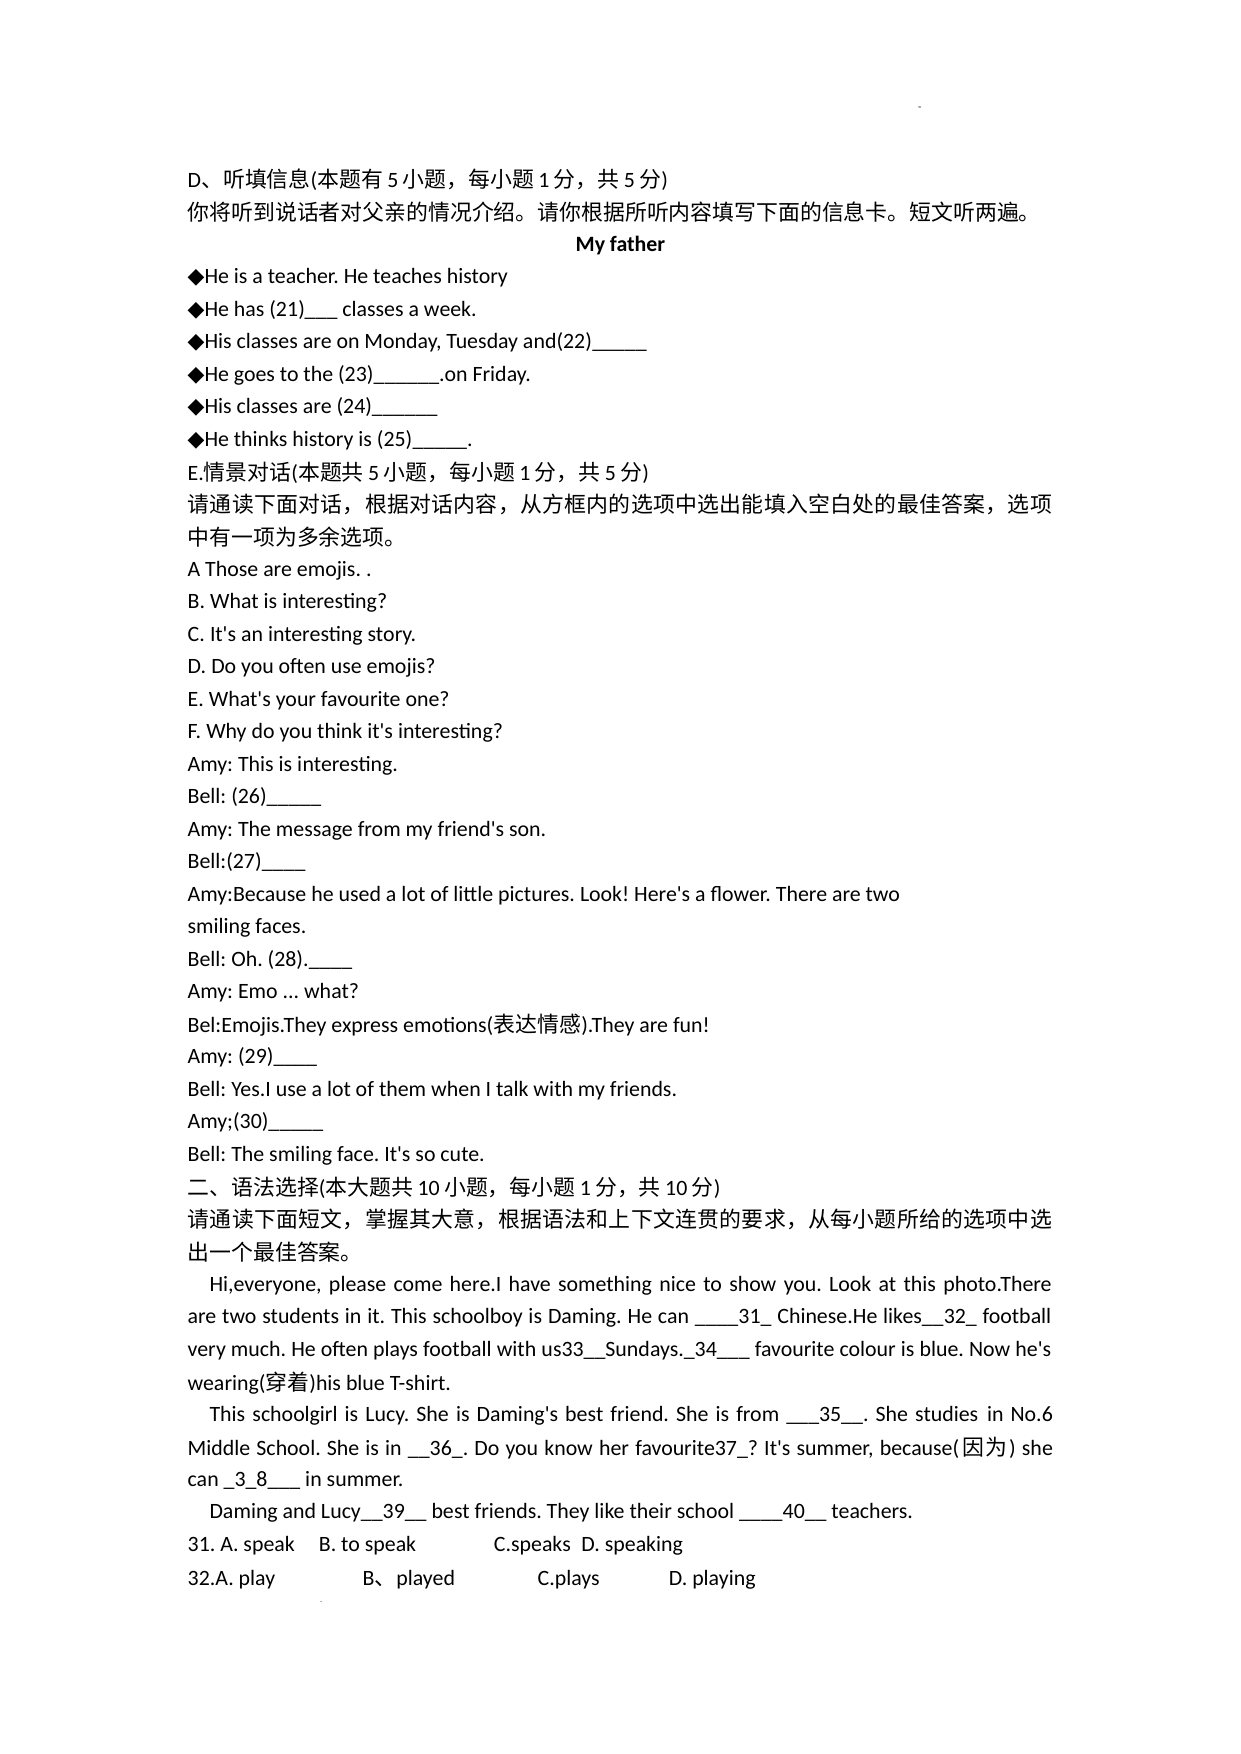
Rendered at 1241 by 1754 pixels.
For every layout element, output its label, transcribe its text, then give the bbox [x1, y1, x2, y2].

list What's your favourite one? [187, 682, 1053, 714]
text Bel:Emojis.They express emotions(表达情感).They are fun! [187, 1007, 1053, 1039]
text ◆He is a teacher. He teaches history [187, 259, 1053, 292]
text My father [187, 227, 1053, 259]
text Amy;(30)_____ [187, 1104, 1053, 1137]
text Amy: The message from my friend's son. [187, 812, 1053, 844]
text Bell: Yes.I use a lot of them when I talk with my friends. [187, 1072, 1053, 1104]
text smiling faces. [187, 909, 1053, 942]
text Amy: Emo ... what? [187, 974, 1053, 1007]
list Why do you think it's interesting? [187, 714, 1053, 747]
text A Those are emojis. . [187, 552, 1053, 584]
text Daming and Lucy__39__ best friends. They like their school ____40__ teachers. [187, 1494, 1053, 1527]
text E.情景对话(本题共5小题，每小题1分，共5分) [187, 454, 1053, 487]
list What is interesting? [187, 584, 1053, 617]
list 32.A. play B、played C.plays D. playing [187, 1559, 1053, 1592]
text Bell: Oh. (28).____ [187, 942, 1053, 974]
list Do you often use emojis? [187, 649, 1053, 682]
text ◆His classes are (24)______ [187, 389, 1053, 422]
text ◆He goes to the (23)______.on Friday. [187, 357, 1053, 389]
list It's an interesting story. [187, 617, 1053, 649]
text 你将听到说话者对父亲的情况介绍。请你根据所听内容填写下面的信息卡。短文听两遍。 [187, 194, 1053, 227]
text Bell:(27)____ [187, 844, 1053, 877]
text ◆His classes are on Monday, Tuesday and(22)_____ [187, 324, 1053, 357]
text 二、语法选择(本大题共10小题，每小题1分，共10分) [187, 1169, 1053, 1202]
text D、听填信息(本题有5小题，每小题1分，共5分) [187, 162, 1053, 194]
text Amy: (29)____ [187, 1039, 1053, 1072]
list Bell: (26)_____ [187, 779, 1053, 812]
text Bell: The smiling face. It's so cute. [187, 1137, 1053, 1169]
list Amy: This is interesting. [187, 747, 1053, 779]
text 请通读下面对话，根据对话内容，从方框内的选项中选出能填入空白处的最佳答案，选项中有一项为多余选项。 [187, 487, 1053, 552]
list A. speak B. to speak C.speaks D. speaking [187, 1527, 1053, 1559]
text Hi,everyone, please come here.I have something nice to show you. Look at this photo.There are two students in it. This schoolboy is Daming. He can ____31_ Chinese.He likes__32_ football very much. He often plays football with us33__Sundays._34___ favourite colour is blue. Now he's wearing(穿着)his blue T-shirt. [187, 1267, 1053, 1397]
text 请通读下面短文，掌握其大意，根据语法和上下文连贯的要求，从每小题所给的选项中选出一个最佳答案。 [187, 1202, 1053, 1267]
text ◆He thinks history is (25)_____. [187, 422, 1053, 454]
text Amy:Because he used a lot of little pictures. Look! Here's a flower. There are two [187, 877, 1053, 909]
text This schoolgirl is Lucy. She is Daming's best friend. She is from ___35__. She studies in No.6 Middle School. She is in __36_. Do you know her favourite37_? It's summer, because(因为) she can _3_8___ in summer. [187, 1397, 1053, 1494]
text ◆He has (21)___ classes a week. [187, 292, 1053, 324]
